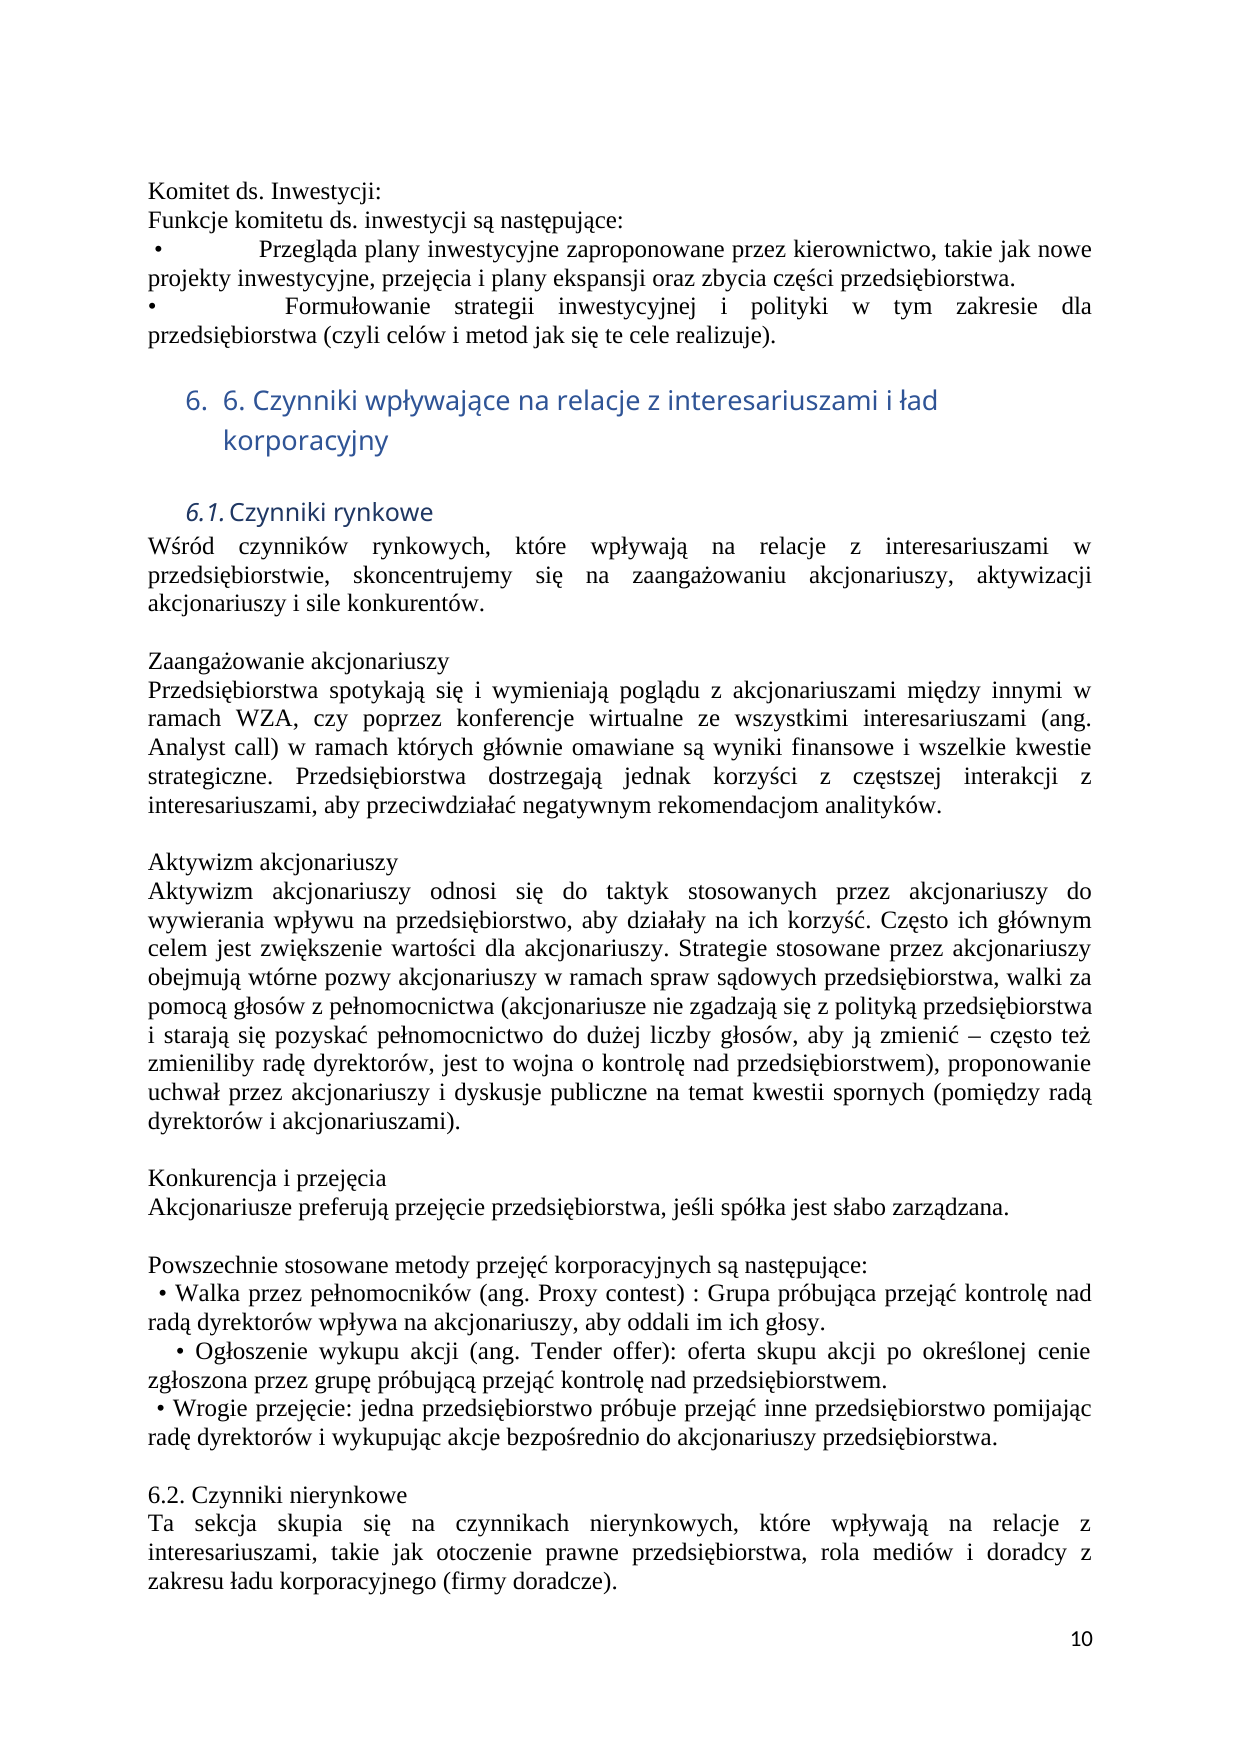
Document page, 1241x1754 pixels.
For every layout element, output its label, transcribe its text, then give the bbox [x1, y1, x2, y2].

subtitle 6. Czynniki wpływające na relacje z interesariuszami i ład korporacyjny [185, 382, 1093, 458]
text Zaangażowanie akcjonariuszy [148, 646, 1093, 675]
text Aktywizm akcjonariuszy [148, 847, 1093, 876]
text Funkcje komitetu ds. inwestycji są następujące: [148, 205, 1093, 234]
text Wśród czynników rynkowych, które wpływają na relacje z interesariuszami w przedsiębiorstwie, skoncentrujemy się na zaangażowaniu akcjonariuszy, aktywizacji akcjonariuszy i sile konkurentów. [148, 531, 1093, 617]
text • Formułowanie strategii inwestycyjnej i polityki w tym zakresie dla przedsiębiorstwa (czyli celów i metod jak się te cele realizuje). [148, 291, 1093, 349]
text Przedsiębiorstwa spotykają się i wymieniają poglądu z akcjonariuszami między innymi w ramach WZA, czy poprzez konferencje wirtualne ze wszystkimi interesariuszami (ang. Analyst call) w ramach których głównie omawiane są wyniki finansowe i wszelkie kwestie strategiczne. Przedsiębiorstwa dostrzegają jednak korzyści z częstszej interakcji z interesariuszami, aby przeciwdziałać negatywnym rekomendacjom analityków. [148, 675, 1093, 818]
text • Przegląda plany inwestycyjne zaproponowane przez kierownictwo, takie jak nowe projekty inwestycyjne, przejęcia i plany ekspansji oraz zbycia części przedsiębiorstwa. [110, 234, 1093, 291]
text 6.2. Czynniki nierynkowe [148, 1480, 1093, 1508]
text Powszechnie stosowane metody przejęć korporacyjnych są następujące: [148, 1250, 1093, 1278]
subtitle Czynniki rynkowe [185, 494, 1093, 528]
text Aktywizm akcjonariuszy odnosi się do taktyk stosowanych przez akcjonariuszy do wywierania wpływu na przedsiębiorstwo, aby działały na ich korzyść. Często ich głównym celem jest zwiększenie wartości dla akcjonariuszy. Strategie stosowane przez akcjonariuszy obejmują wtórne pozwy akcjonariuszy w ramach spraw sądowych przedsiębiorstwa, walki za pomocą głosów z pełnomocnictwa (akcjonariusze nie zgadzają się z polityką przedsiębiorstwa i starają się pozyskać pełnomocnictwo do dużej liczby głosów, aby ją zmienić – często też zmieniliby radę dyrektorów, jest to wojna o kontrolę nad przedsiębiorstwem), proponowanie uchwał przez akcjonariuszy i dyskusje publiczne na temat kwestii spornych (pomiędzy radą dyrektorów i akcjonariuszami). [148, 876, 1093, 1135]
text • Wrogie przejęcie: jedna przedsiębiorstwo próbuje przejąć inne przedsiębiorstwo pomijając radę dyrektorów i wykupując akcje bezpośrednio do akcjonariuszy przedsiębiorstwa. [110, 1393, 1093, 1451]
text Konkurencja i przejęcia [148, 1163, 1093, 1192]
text • Ogłoszenie wykupu akcji (ang. Tender offer): oferta skupu akcji po określonej cenie zgłoszona przez grupę próbującą przejąć kontrolę nad przedsiębiorstwem. [110, 1336, 1093, 1393]
text Ta sekcja skupia się na czynnikach nierynkowych, które wpływają na relacje z interesariuszami, takie jak otoczenie prawne przedsiębiorstwa, rola mediów i doradcy z zakresu ładu korporacyjnego (firmy doradcze). [148, 1508, 1093, 1595]
text • Walka przez pełnomocników (ang. Proxy contest) : Grupa próbująca przejąć kontrolę nad radą dyrektorów wpływa na akcjonariuszy, aby oddali im ich głosy. [110, 1278, 1093, 1336]
text Akcjonariusze preferują przejęcie przedsiębiorstwa, jeśli spółka jest słabo zarządzana. [148, 1192, 1093, 1221]
text Komitet ds. Inwestycji: [148, 176, 1093, 205]
